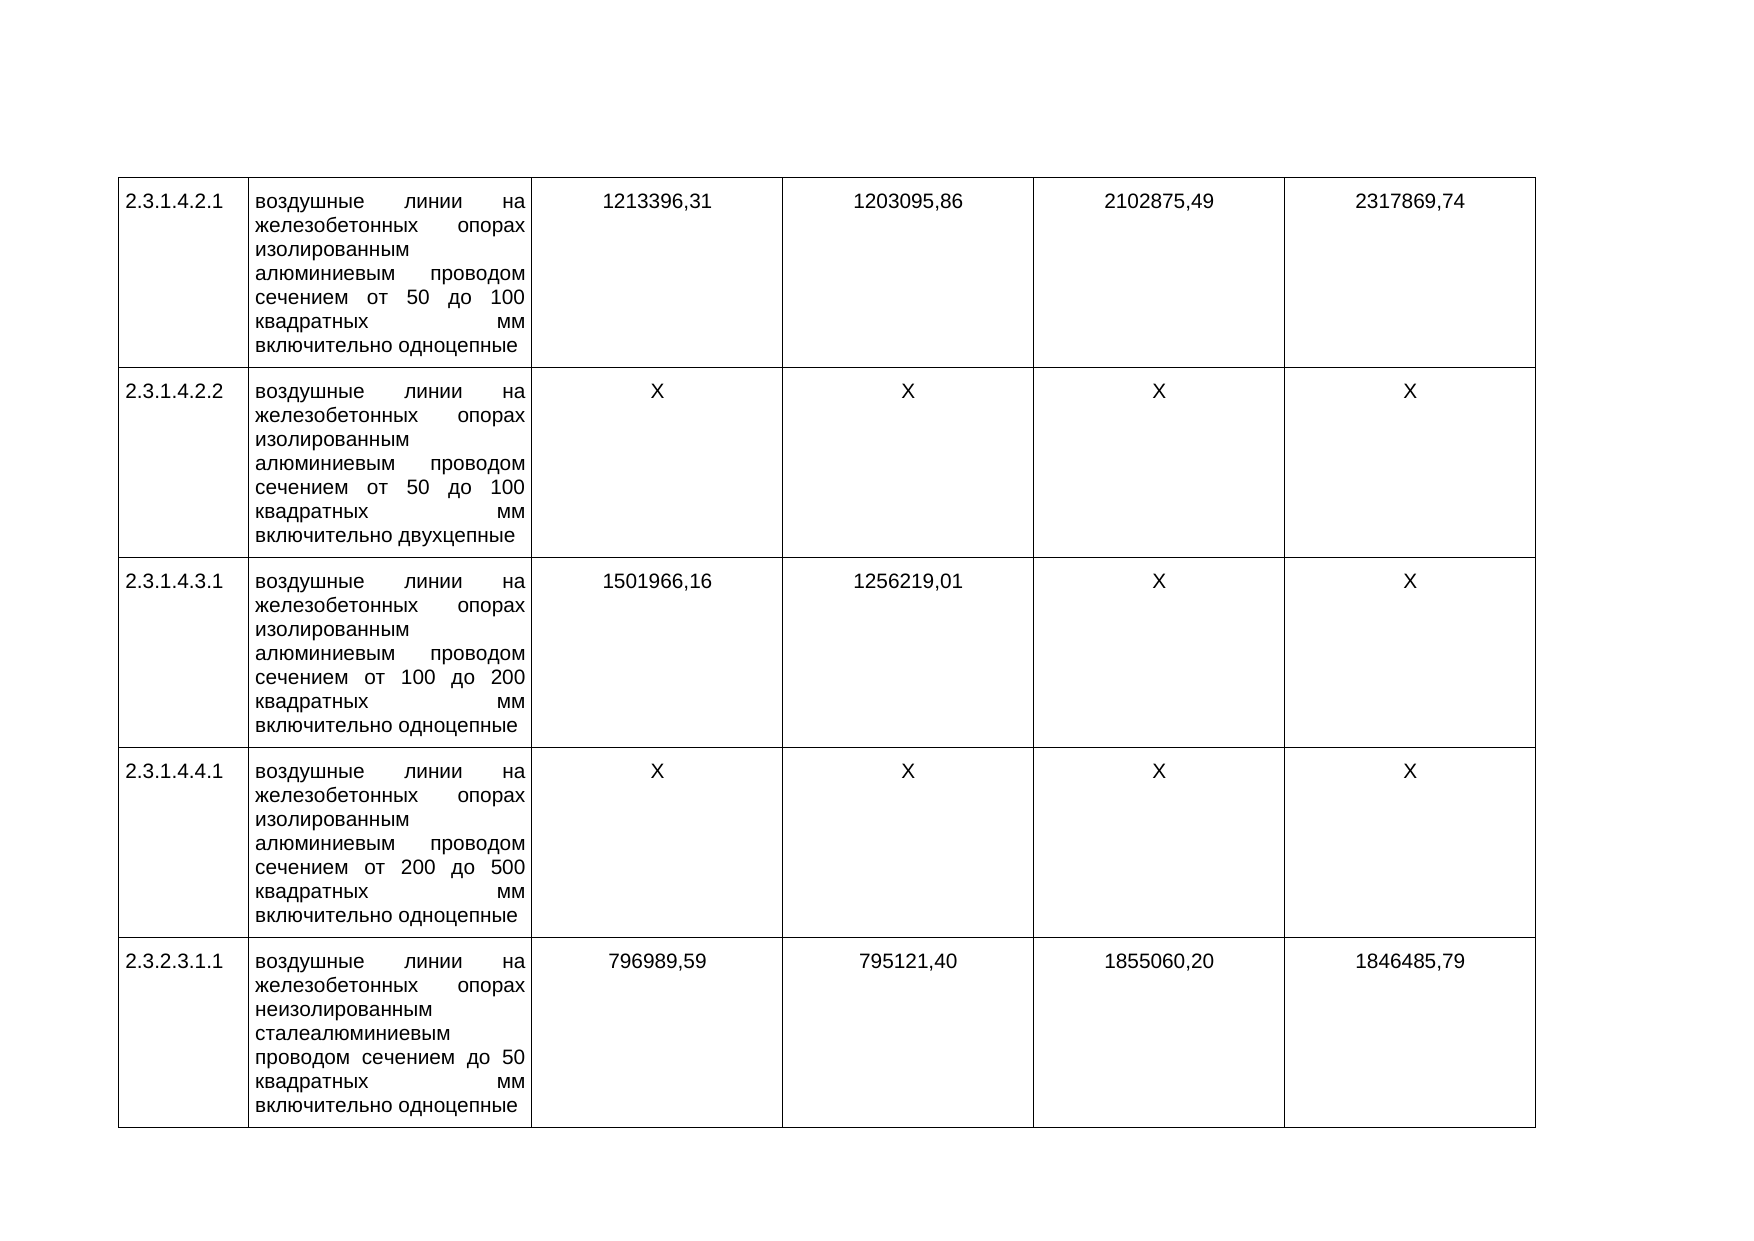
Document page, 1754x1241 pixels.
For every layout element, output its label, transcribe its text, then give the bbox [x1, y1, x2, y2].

table_cell X [532, 748, 782, 937]
table_cell 2.3.2.3.1.1 [119, 938, 248, 1127]
table_cell 2102875,49 [1034, 178, 1284, 367]
table_cell 2.3.1.4.2.2 [119, 368, 248, 557]
table_cell 1855060,20 [1034, 938, 1284, 1127]
table_cell 796989,59 [532, 938, 782, 1127]
table_cell 2317869,74 [1285, 178, 1535, 367]
table_cell X [1034, 558, 1284, 747]
table_cell X [783, 748, 1033, 937]
table_cell воздушные линии на железобетонных опорах изолированным алюминиевым проводом сечением от 200 до 500 квадратных мм включительно одноцепные [249, 748, 531, 937]
table_cell воздушные линии на железобетонных опорах изолированным алюминиевым проводом сечением от 50 до 100 квадратных мм включительно двухцепные [249, 368, 531, 557]
table_cell воздушные линии на железобетонных опорах неизолированным сталеалюминиевым проводом сечением до 50 квадратных мм включительно одноцепные [249, 938, 531, 1127]
table_cell X [1285, 368, 1535, 557]
table_cell 2.3.1.4.4.1 [119, 748, 248, 937]
table_cell воздушные линии на железобетонных опорах изолированным алюминиевым проводом сечением от 50 до 100 квадратных мм включительно одноцепные [249, 178, 531, 367]
table_cell 2.3.1.4.2.1 [119, 178, 248, 367]
table_cell X [1034, 748, 1284, 937]
table_cell 1846485,79 [1285, 938, 1535, 1127]
table_cell X [532, 368, 782, 557]
table_cell воздушные линии на железобетонных опорах изолированным алюминиевым проводом сечением от 100 до 200 квадратных мм включительно одноцепные [249, 558, 531, 747]
table_cell 1501966,16 [532, 558, 782, 747]
table_cell 2.3.1.4.3.1 [119, 558, 248, 747]
table_cell 795121,40 [783, 938, 1033, 1127]
table_cell X [1034, 368, 1284, 557]
table_cell 1256219,01 [783, 558, 1033, 747]
table_cell 1213396,31 [532, 178, 782, 367]
table_cell X [783, 368, 1033, 557]
table_cell X [1285, 558, 1535, 747]
table_cell 1203095,86 [783, 178, 1033, 367]
table_cell X [1285, 748, 1535, 937]
